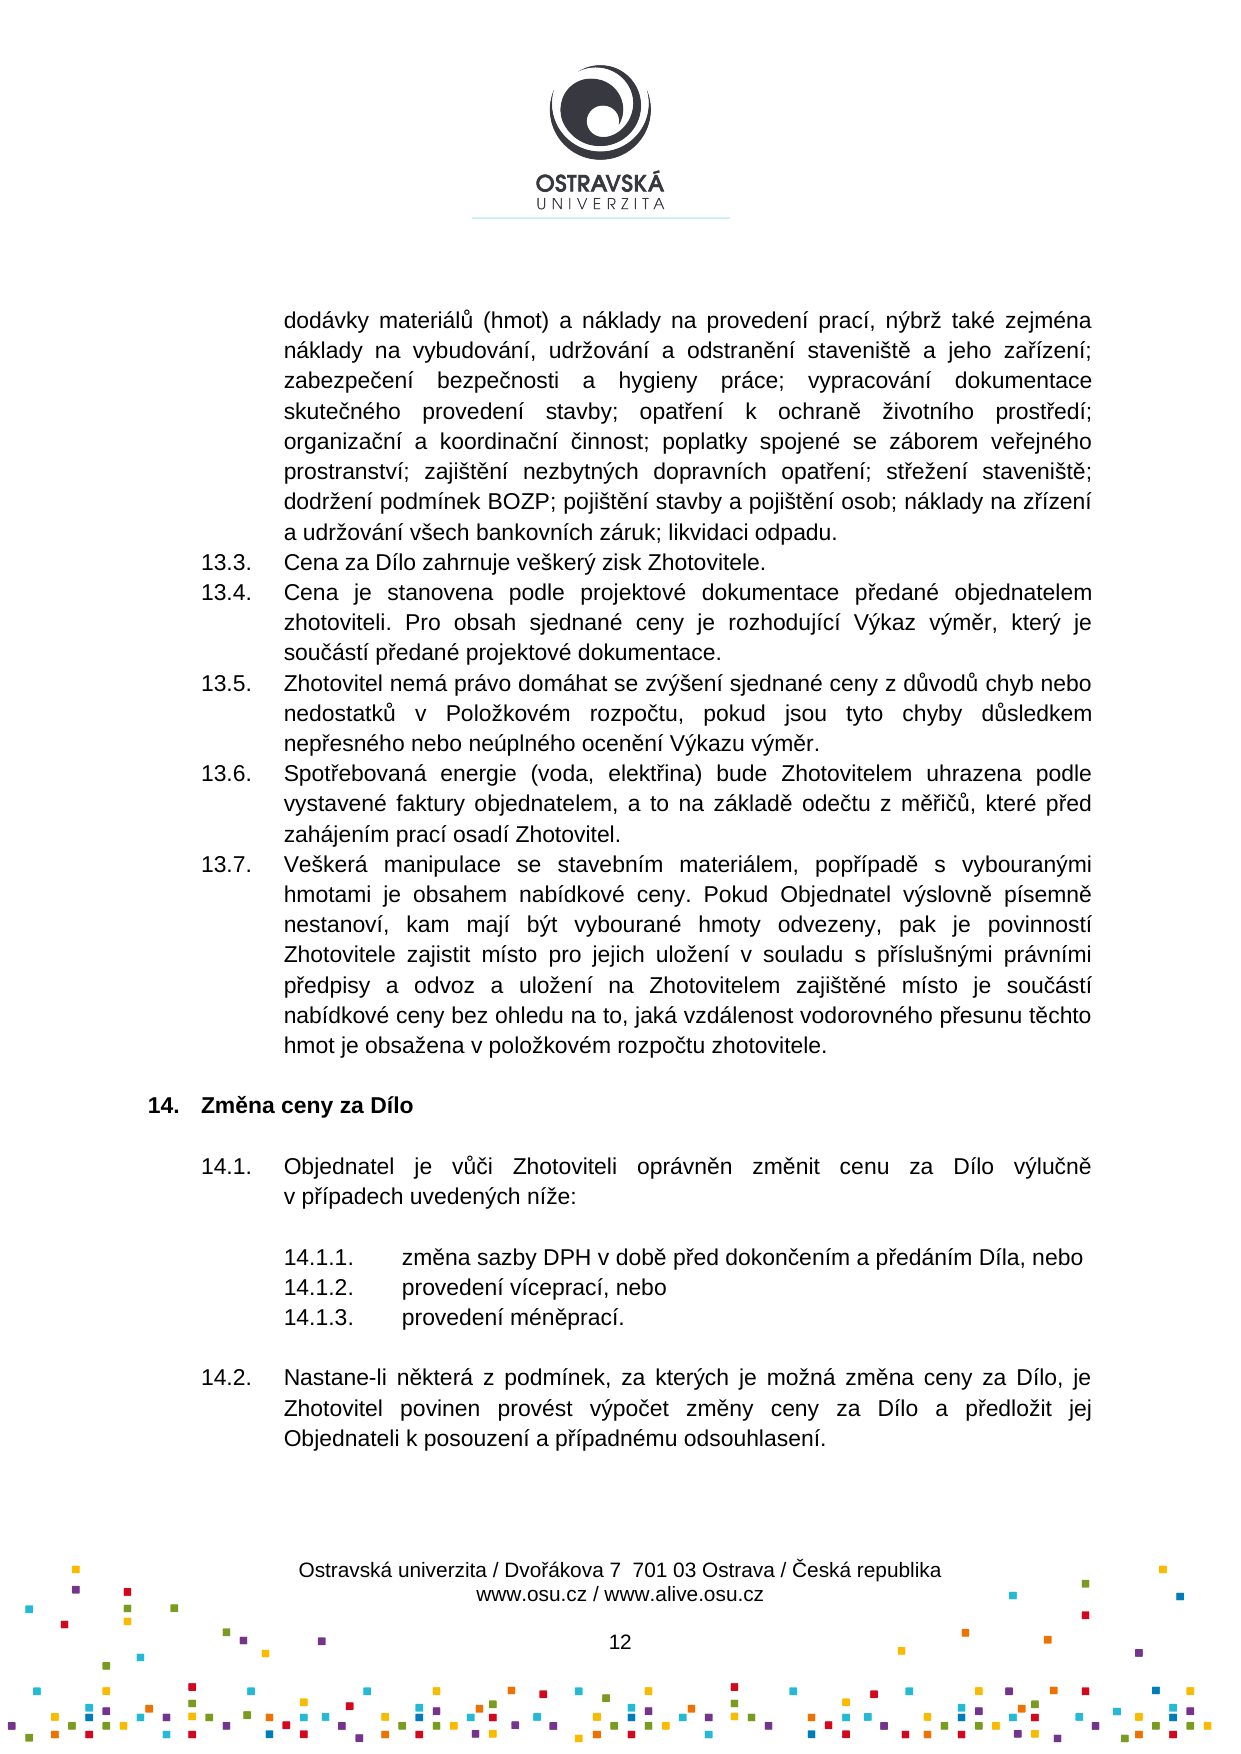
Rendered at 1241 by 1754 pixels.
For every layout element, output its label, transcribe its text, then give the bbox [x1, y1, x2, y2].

list Cena za Dílo zahrnuje veškerý zisk Zhotovitele. [201, 549, 1092, 575]
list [201, 307, 1092, 545]
list Zhotovitel nemá právo domáhat se zvýšení sjednané ceny z důvodů chyb nebo nedostatků v Položkovém rozpočtu, pokud jsou tyto chyby důsledkem nepřesného nebo neúplného ocenění Výkazu výměr. [201, 669, 1092, 756]
picture [0, 0, 1221, 1754]
list změna sazby DPH v době před dokončením a předáním Díla, nebo [283, 1243, 1092, 1270]
list Spotřebovaná energie (voda, elektřina) bude Zhotovitelem uhrazena podle vystavené faktury objednatelem, a to na základě odečtu z měřičů, které před zahájením prací osadí Zhotovitel. [201, 760, 1092, 847]
list Cena je stanovena podle projektové dokumentace předané objednatelem zhotoviteli. Pro obsah sjednané ceny je rozhodující Výkaz výměr, který je součástí předané projektové dokumentace. [201, 579, 1092, 666]
list Veškerá manipulace se stavebním materiálem, popřípadě s vybouranými hmotami je obsahem nabídkové ceny. Pokud Objednatel výslovně písemně nestanoví, kam mají být vybourané hmoty odvezeny, pak je povinností Zhotovitele zajistit místo pro jejich uložení v souladu s příslušnými právními předpisy a odvoz a uložení na Zhotovitelem zajištěné místo je součástí nabídkové ceny bez ohledu na to, jaká vzdálenost vodorovného přesunu těchto hmot je obsažena v položkovém rozpočtu zhotovitele. [201, 851, 1092, 1058]
list provedení víceprací, nebo [283, 1274, 1092, 1300]
subtitle Změna ceny za Dílo [148, 1092, 1092, 1119]
list Objednatel je vůči Zhotoviteli oprávněn změnit cenu za Dílo výlučně v případech uvedených níže: [201, 1153, 1092, 1209]
list provedení méněprací. [283, 1304, 1092, 1330]
list Nastane-li některá z podmínek, za kterých je možná změna ceny za Dílo, je Zhotovitel povinen provést výpočet změny ceny za Dílo a předložit jej Objednateli k posouzení a případnému odsouhlasení. [201, 1364, 1092, 1451]
